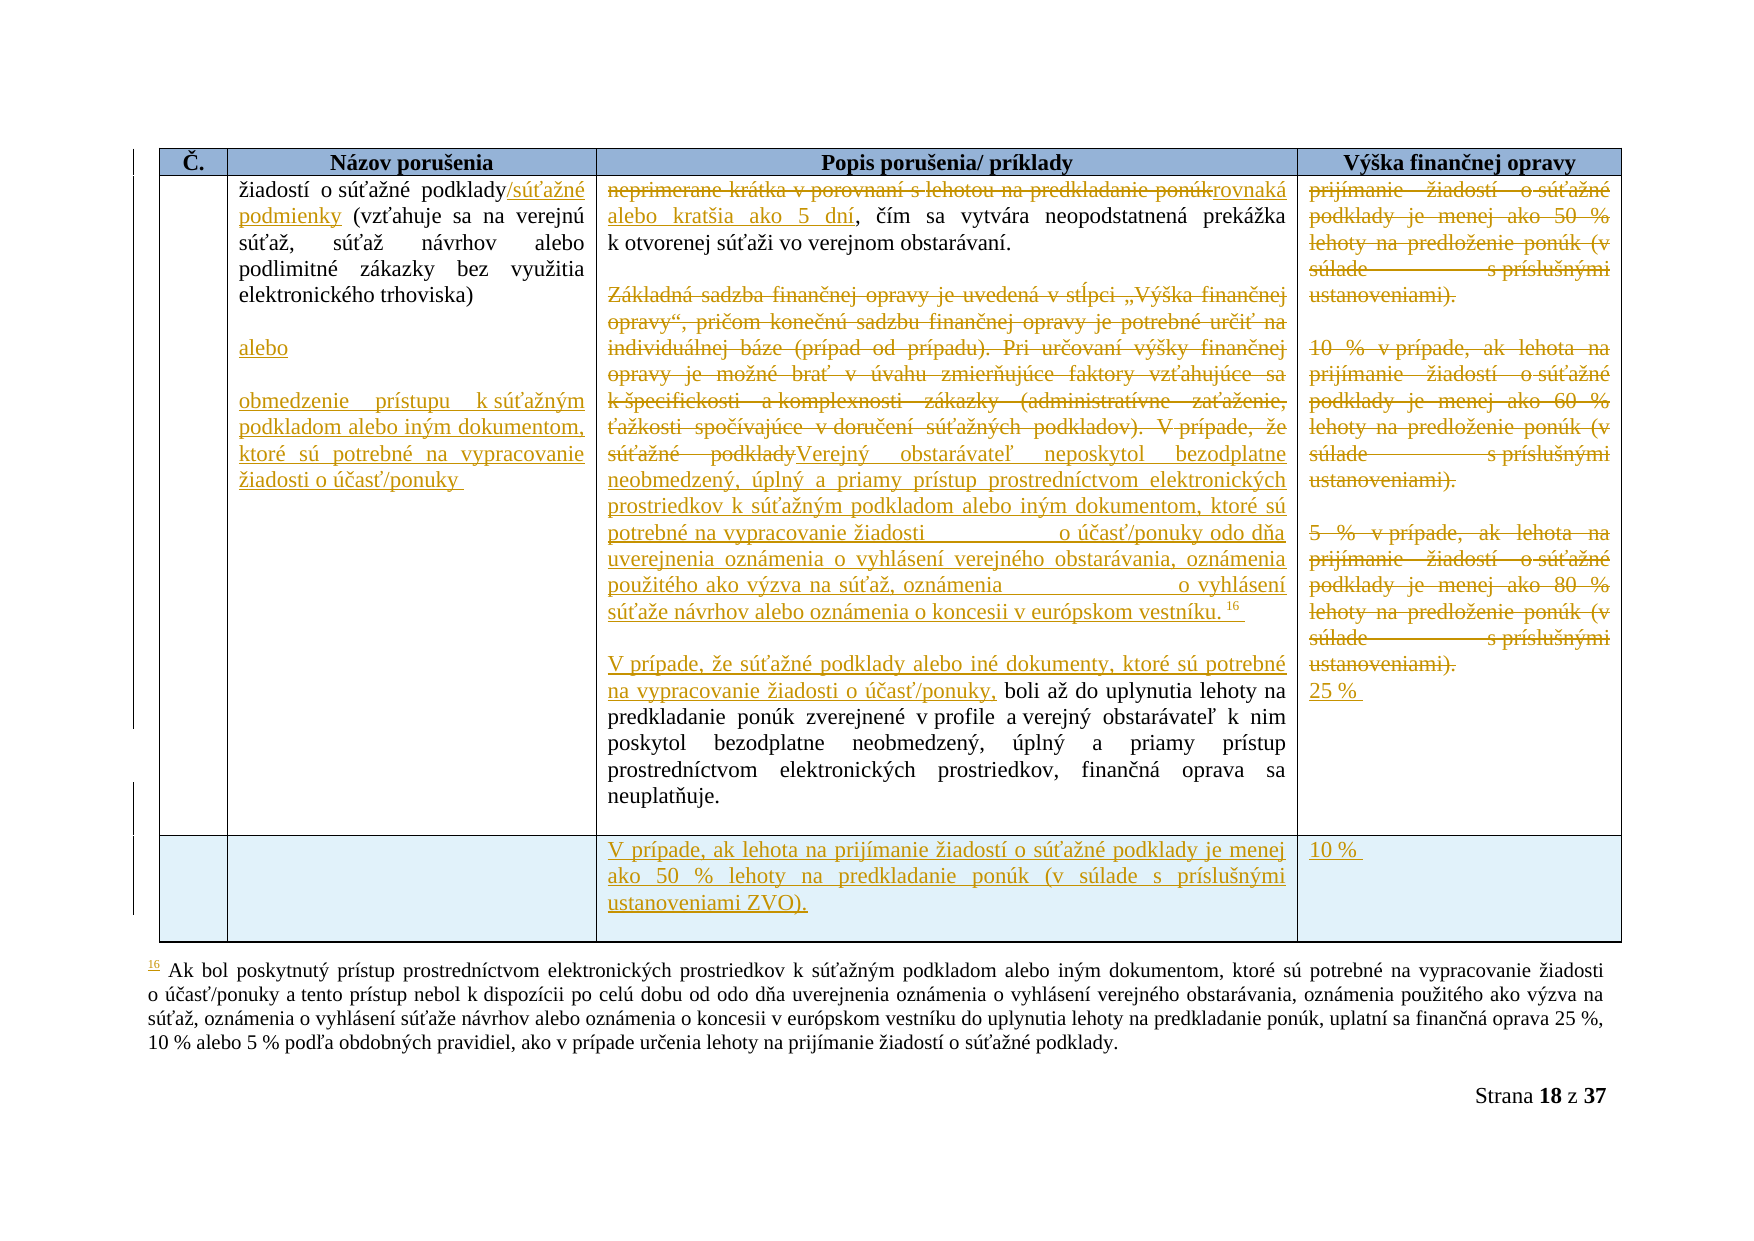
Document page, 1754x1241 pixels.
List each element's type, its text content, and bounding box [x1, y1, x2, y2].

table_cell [597, 176, 1297, 835]
table_header Výška finančnej opravy [1298, 149, 1621, 175]
table_header Č. [160, 149, 227, 175]
table_header Popis porušenia/ príklady [597, 149, 1297, 175]
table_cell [228, 176, 596, 835]
table_cell [1298, 176, 1621, 835]
table_cell [160, 176, 227, 835]
table_header Názov porušenia [228, 149, 596, 175]
